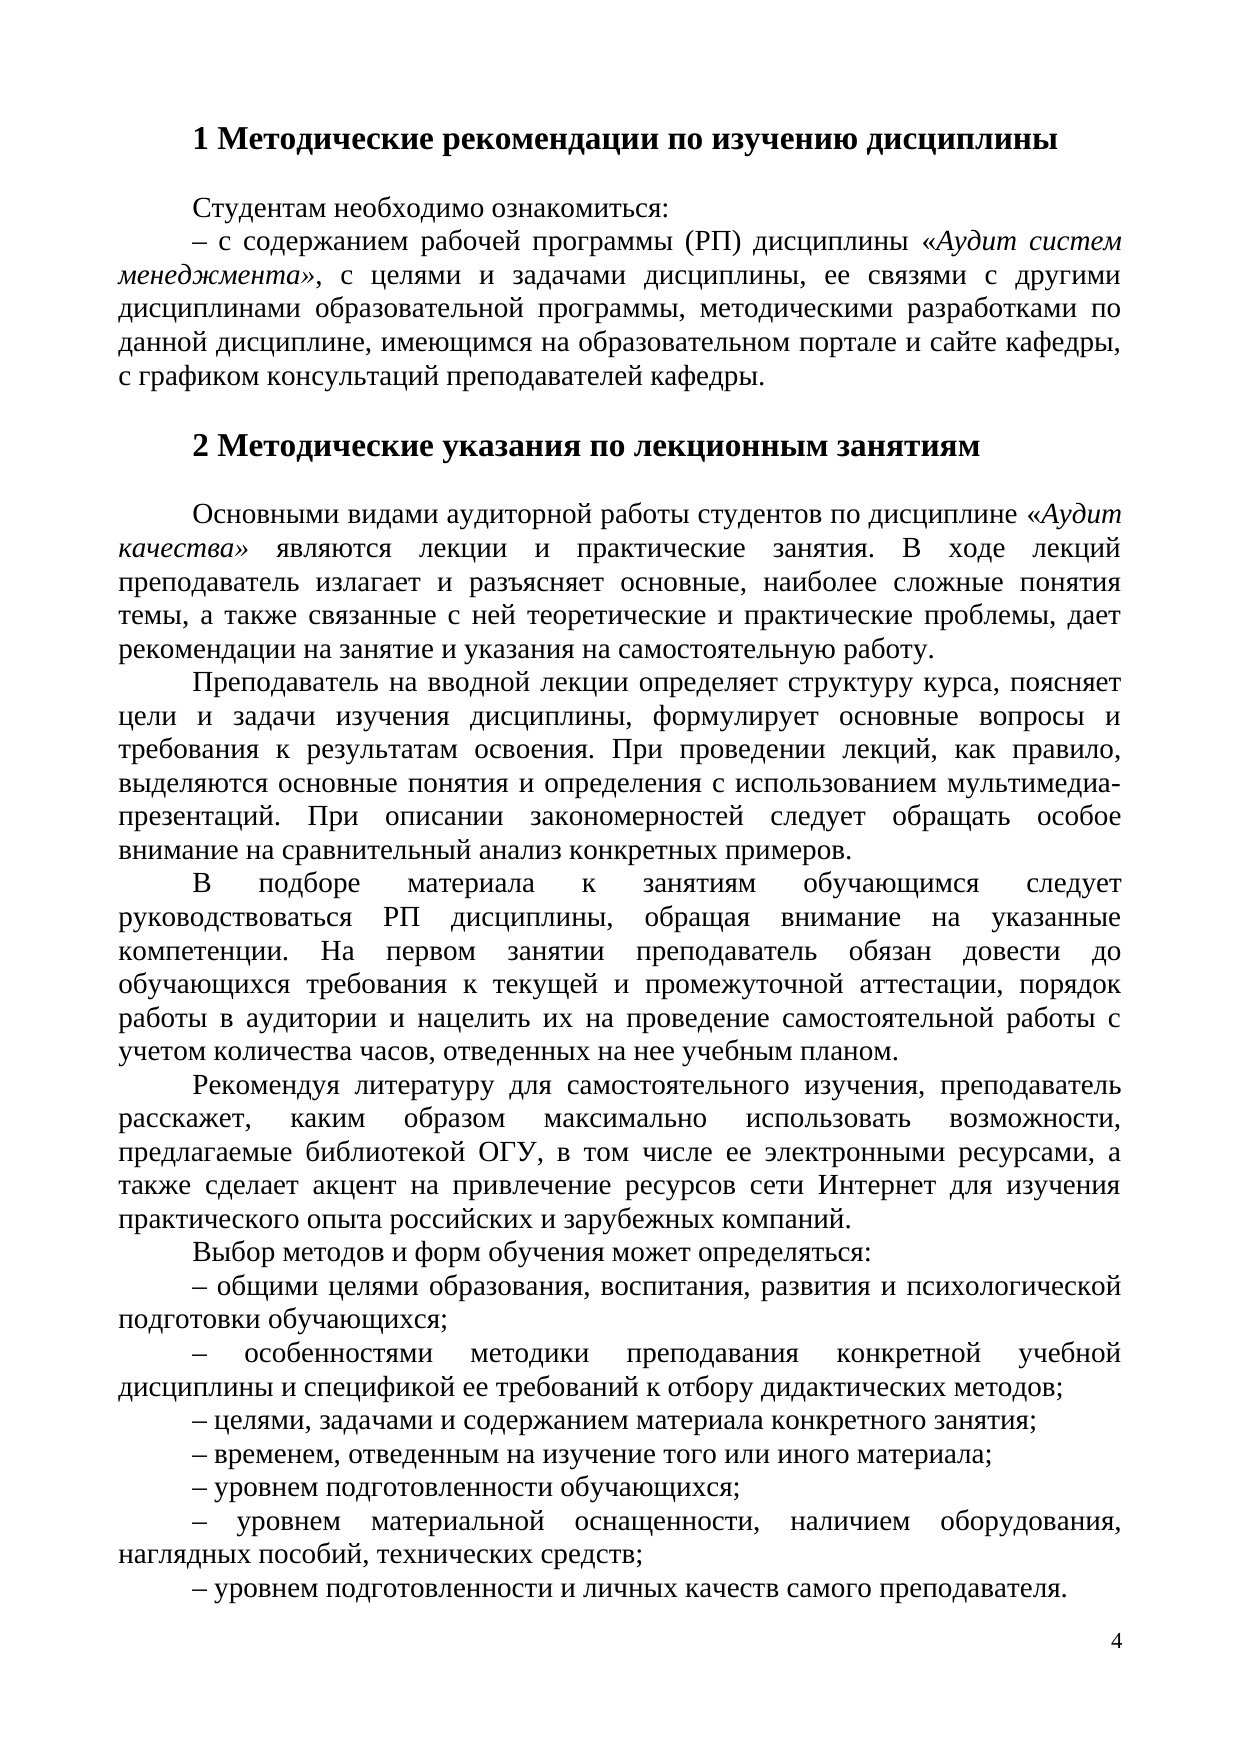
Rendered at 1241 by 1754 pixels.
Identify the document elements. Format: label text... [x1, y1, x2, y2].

text Студентам необходимо ознакомиться: [118, 190, 1122, 223]
text – особенностями методики преподавания конкретной учебной дисциплины и спецификой ее требований к отбору дидактических методов; [118, 1335, 1122, 1402]
text – с содержанием рабочей программы (РП) дисциплины «Аудит систем менеджмента», с целями и задачами дисциплины, ее связями с другими дисциплинами образовательной программы, методическими разработками по данной дисциплине, имеющимся на образовательном портале и сайте кафедры, с графиком консультаций преподавателей кафедры. [118, 223, 1122, 391]
text 2 Методические указания по лекционным занятиям [118, 425, 1122, 463]
text – целями, задачами и содержанием материала конкретного занятия; [118, 1402, 1122, 1436]
text Выбор методов и форм обучения может определяться: [118, 1234, 1122, 1268]
text 1 Методические рекомендации по изучению дисциплины [118, 118, 1122, 156]
text – временем, отведенным на изучение того или иного материала; [118, 1436, 1122, 1469]
text – уровнем подготовленности и личных качеств самого преподавателя. [118, 1570, 1122, 1603]
text Основными видами аудиторной работы студентов по дисциплине «Аудит качества» являются лекции и практические занятия. В ходе лекций преподаватель излагает и разъясняет основные, наиболее сложные понятия темы, а также связанные с ней теоретические и практические проблемы, дает рекомендации на занятие и указания на самостоятельную работу. [118, 497, 1122, 664]
text Рекомендуя литературу для самостоятельного изучения, преподаватель расскажет, каким образом максимально использовать возможности, предлагаемые библиотекой ОГУ, в том числе ее электронными ресурсами, а также сделает акцент на привлечение ресурсов сети Интернет для изучения практического опыта российских и зарубежных компаний. [118, 1067, 1122, 1234]
text В подборе материала к занятиям обучающимся следует руководствоваться РП дисциплины, обращая внимание на указанные компетенции. На первом занятии преподаватель обязан довести до обучающихся требования к текущей и промежуточной аттестации, порядок работы в аудитории и нацелить их на проведение самостоятельной работы с учетом количества часов, отведенных на нее учебным планом. [118, 866, 1122, 1067]
text – уровнем подготовленности обучающихся; [118, 1469, 1122, 1503]
text – общими целями образования, воспитания, развития и психологической подготовки обучающихся; [118, 1268, 1122, 1335]
text Преподаватель на вводной лекции определяет структуру курса, поясняет цели и задачи изучения дисциплины, формулирует основные вопросы и требования к результатам освоения. При проведении лекций, как правило, выделяются основные понятия и определения с использованием мультимедиа-презентаций. При описании закономерностей следует обращать особое внимание на сравнительный анализ конкретных примеров. [118, 664, 1122, 866]
text – уровнем материальной оснащенности, наличием оборудования, наглядных пособий, технических средств; [118, 1503, 1122, 1570]
